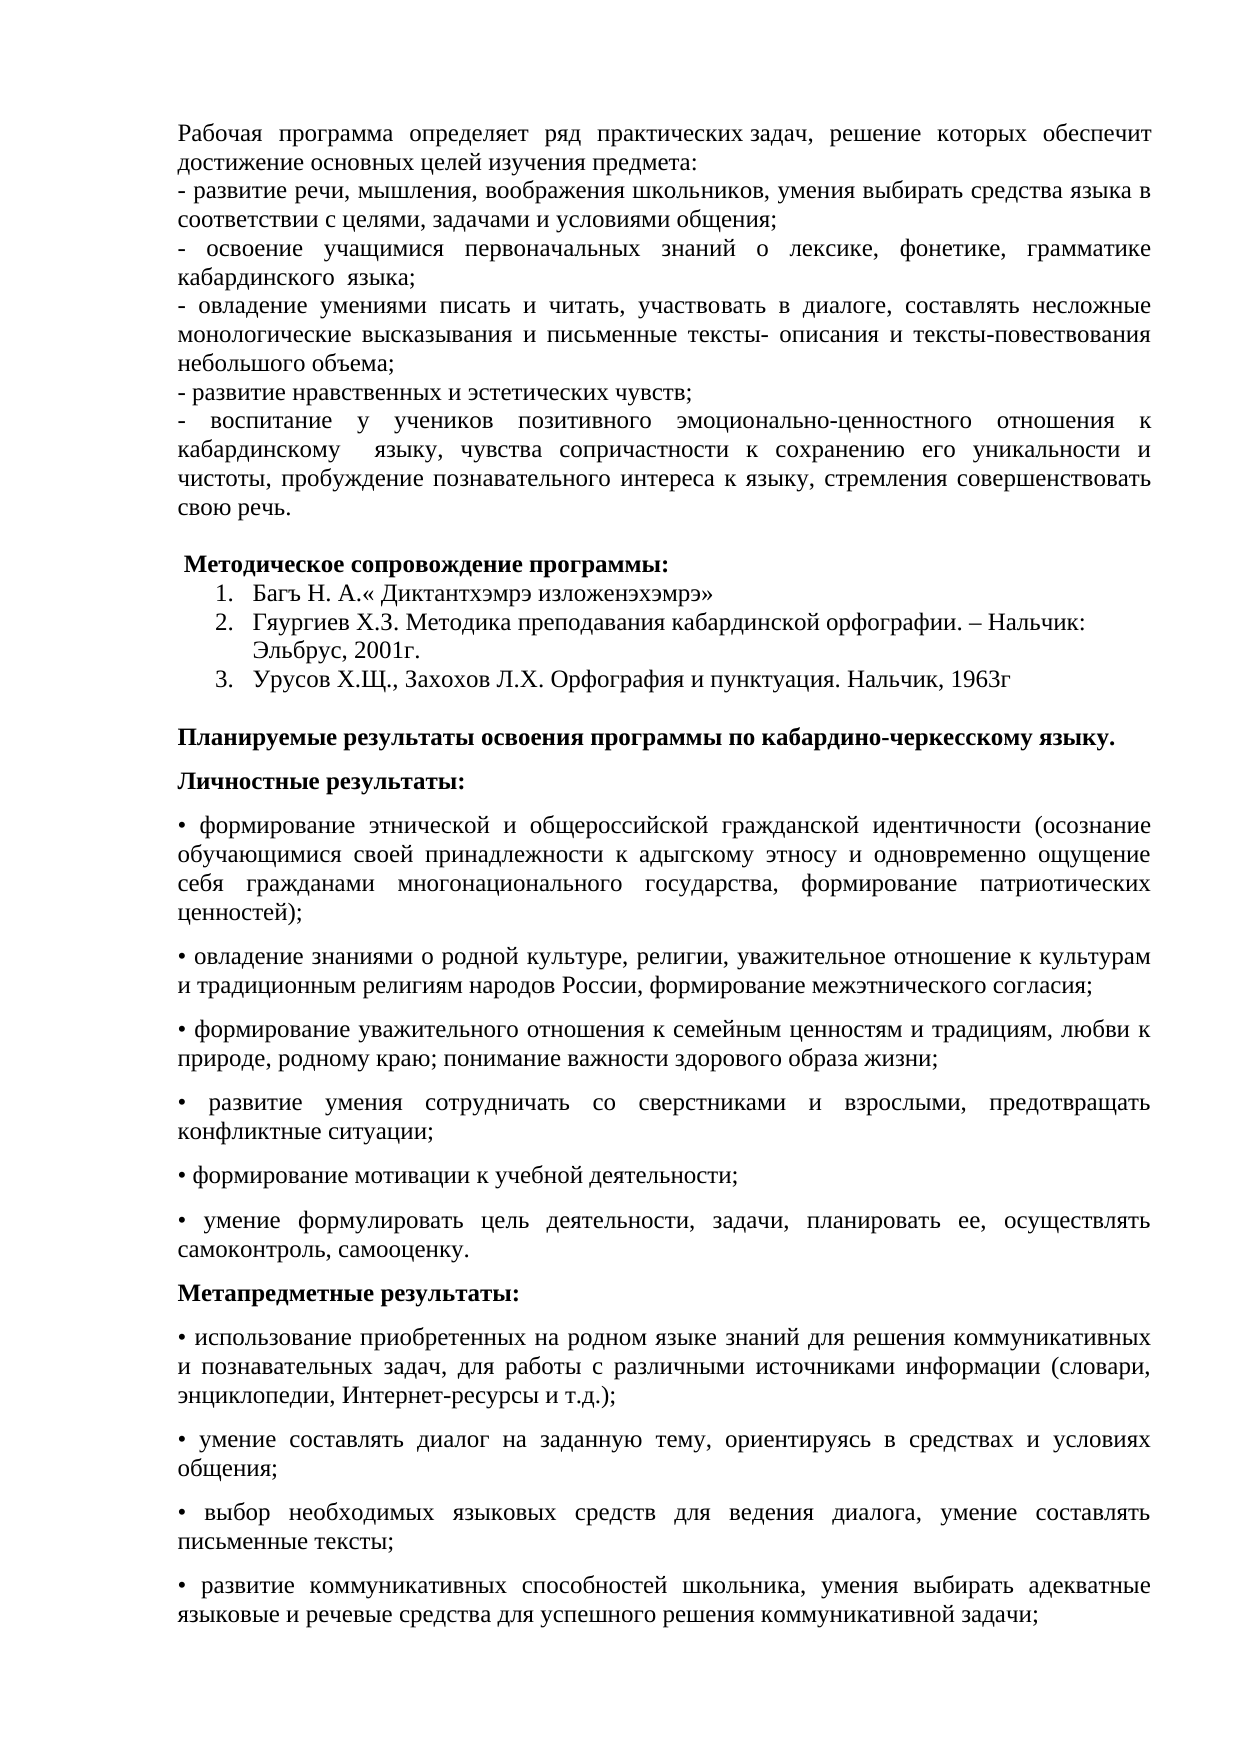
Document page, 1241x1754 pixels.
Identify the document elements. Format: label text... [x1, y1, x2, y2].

text Методическое сопровождение программы: [177, 549, 1152, 578]
list Багъ Н. А.« Диктантхэмрэ изложенэхэмрэ» [215, 578, 1152, 607]
text • умение составлять диалог на заданную тему, ориентируясь в средствах и условиях общения; [177, 1424, 1152, 1482]
text • формирование уважительного отношения к семейным ценностям и традициям, любви к природе, родному краю; понимание важности здорового образа жизни; [177, 1014, 1152, 1072]
text • использование приобретенных на родном языке знаний для решения коммуникативных и познавательных задач, для работы с различными источниками информации (словари, энциклопедии, Интернет-ресурсы и т.д.); [177, 1322, 1152, 1409]
text Планируемые результаты освоения программы по кабардино-черкесскому языку. [177, 722, 1152, 751]
text Личностные результаты: [177, 766, 1152, 795]
list Гяургиев Х.З. Методика преподавания кабардинской орфографии. – Нальчик: Эльбрус, 2001г. [215, 607, 1152, 664]
text • развитие умения сотрудничать со сверстниками и взрослыми, предотвращать конфликтные ситуации; [177, 1087, 1152, 1145]
text - развитие речи, мышления, воображения школьников, умения выбирать средства языка в соответствии с целями, задачами и условиями общения; [177, 176, 1152, 233]
text Метапредметные результаты: [177, 1278, 1152, 1307]
text • формирование этнической и общероссийской гражданской идентичности (осознание обучающимися своей принадлежности к адыгскому этносу и одновременно ощущение себя гражданами многонационального государства, формирование патриотических ценностей); [177, 811, 1152, 926]
list Рабочая программа определяет ряд практических задач, решение которых обеспечит достижение основных целей изучения предмета: [177, 118, 1152, 176]
text • умение формулировать цель деятельности, задачи, планировать ее, осуществлять самоконтроль, самооценку. [177, 1205, 1152, 1262]
text - освоение учащимися первоначальных знаний о лексике, фонетике, грамматике кабардинского языка; [177, 233, 1152, 291]
text - воспитание у учеников позитивного эмоционально-ценностного отношения к кабардинскому языку, чувства сопричастности к сохранению его уникальности и чистоты, пробуждение познавательного интереса к языку, стремления совершенствовать свою речь. [177, 406, 1152, 521]
text • развитие коммуникативных способностей школьника, умения выбирать адекватные языковые и речевые средства для успешного решения коммуникативной задачи; [177, 1571, 1152, 1628]
text • формирование мотивации к учебной деятельности; [177, 1161, 1152, 1189]
list Урусов Х.Щ., Захохов Л.Х. Орфография и пунктуация. Нальчик, 1963г [215, 664, 1152, 693]
text • выбор необходимых языковых средств для ведения диалога, умение составлять письменные тексты; [177, 1497, 1152, 1555]
text • овладение знаниями о родной культуре, религии, уважительное отношение к культурам и традиционным религиям народов России, формирование межэтнического согласия; [177, 941, 1152, 999]
text - овладение умениями писать и читать, участвовать в диалоге, составлять несложные монологические высказывания и письменные тексты- описания и тексты-повествования небольшого объема; [177, 291, 1152, 377]
text - развитие нравственных и эстетических чувств; [177, 377, 1152, 406]
